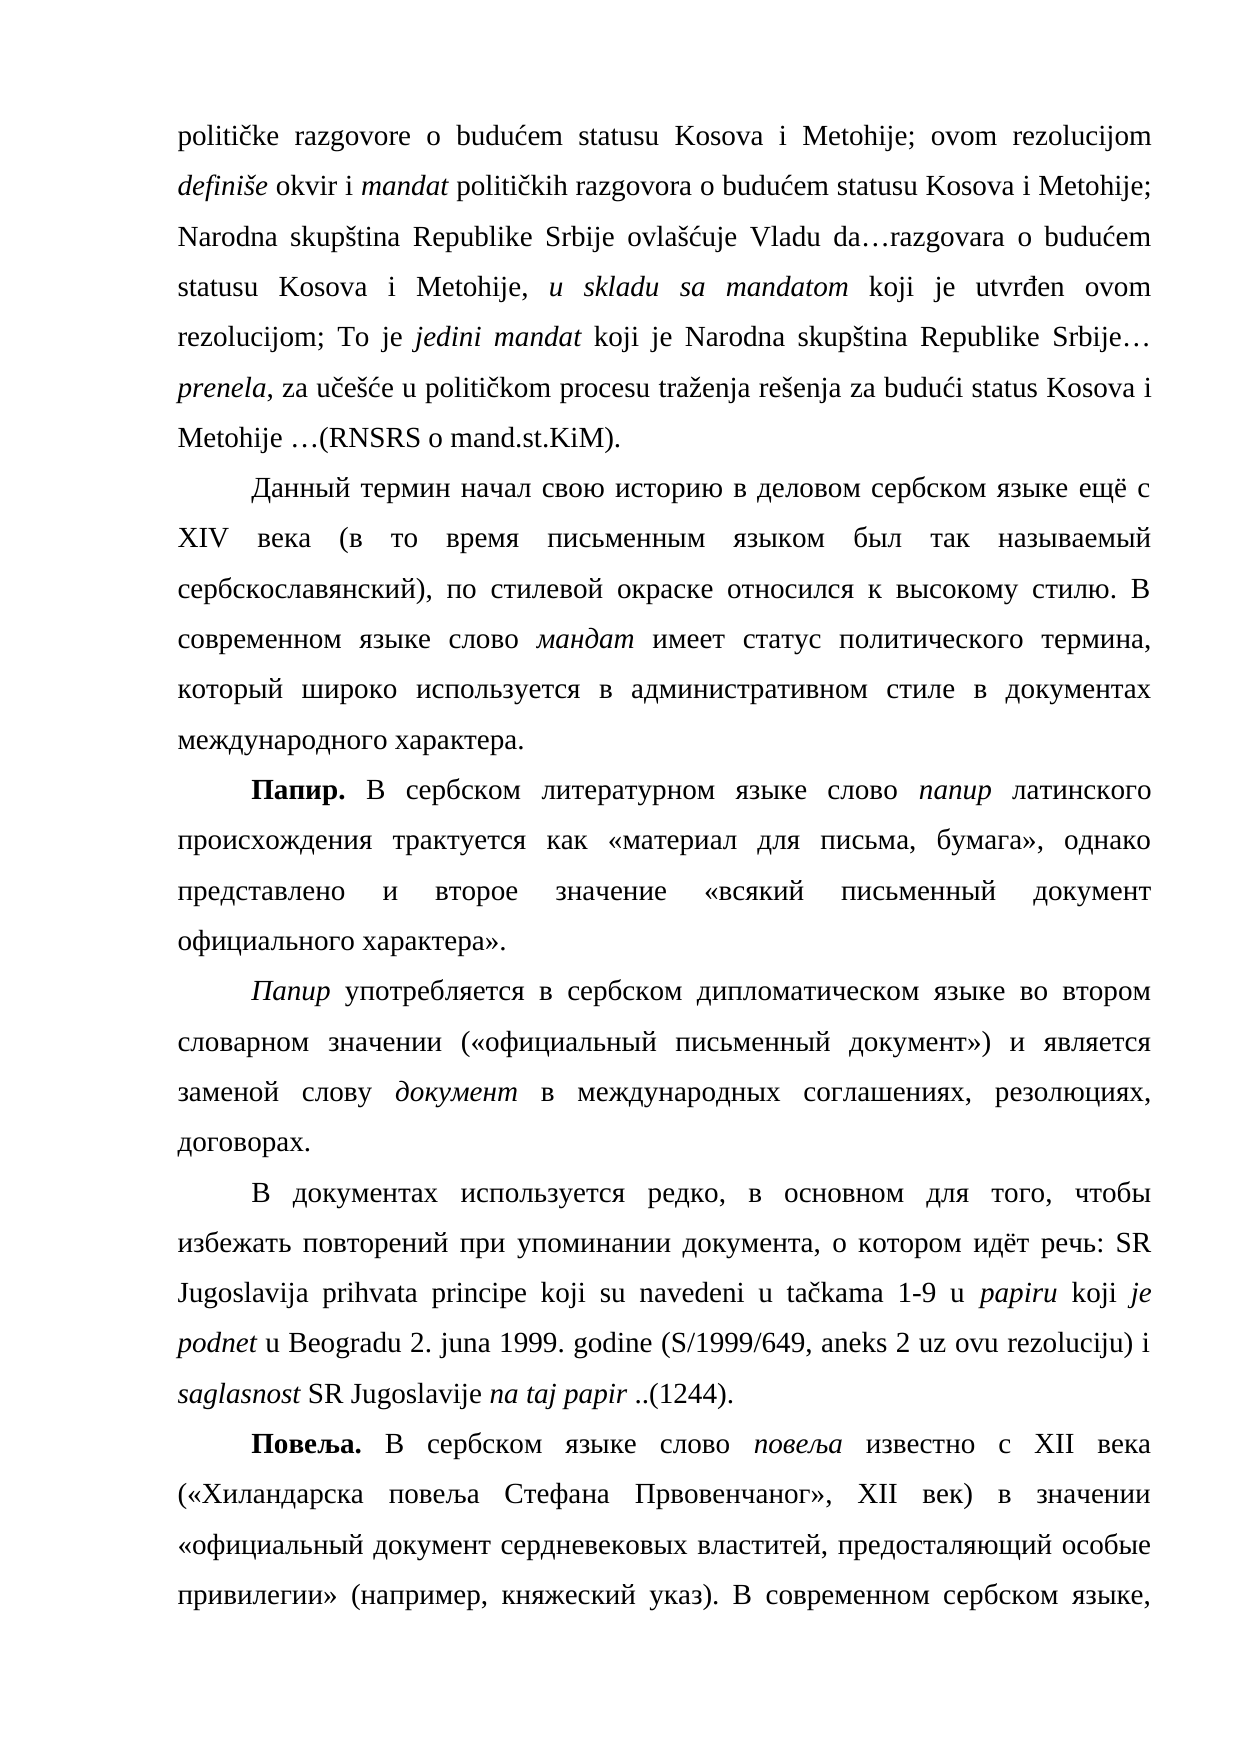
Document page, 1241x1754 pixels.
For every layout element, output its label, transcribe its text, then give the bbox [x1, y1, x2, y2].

text Данный термин начал свою историю в деловом сербском языке ещё с XIV века (в то время письменным языком был так называемый сербскославянский), по стилевой окраске относился к высокому стилю. В современном языке слово мандат имеет статус политического термина, который широко используется в административном стиле в документах международного характера. [177, 470, 1152, 755]
text Папир употребляется в сербском дипломатическом языке во втором словарном значении («официальный письменный документ») и является заменой слову документ в международных соглашениях, резолюциях, договорах. [177, 973, 1152, 1158]
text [177, 118, 1152, 453]
text В документах используется редко, в основном для того, чтобы избежать повторений при упоминании документа, о котором идёт речь: SR Jugoslavija prihvata principe koji su navedeni u tačkama 1-9 u papiru koji je podnet u Beogradu 2. juna 1999. godine (S/1999/649, aneks 2 uz ovu rezoluciju) i saglasnost SR Jugoslavije na taj papir ..(1244). [177, 1175, 1152, 1409]
text Папир. В сербском литературном языке слово папир латинского происхождения трактуется как «материал для письма, бумага», однако представлено и второе значение «всякий письменный документ официального характера». [177, 772, 1152, 957]
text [177, 1426, 1152, 1611]
